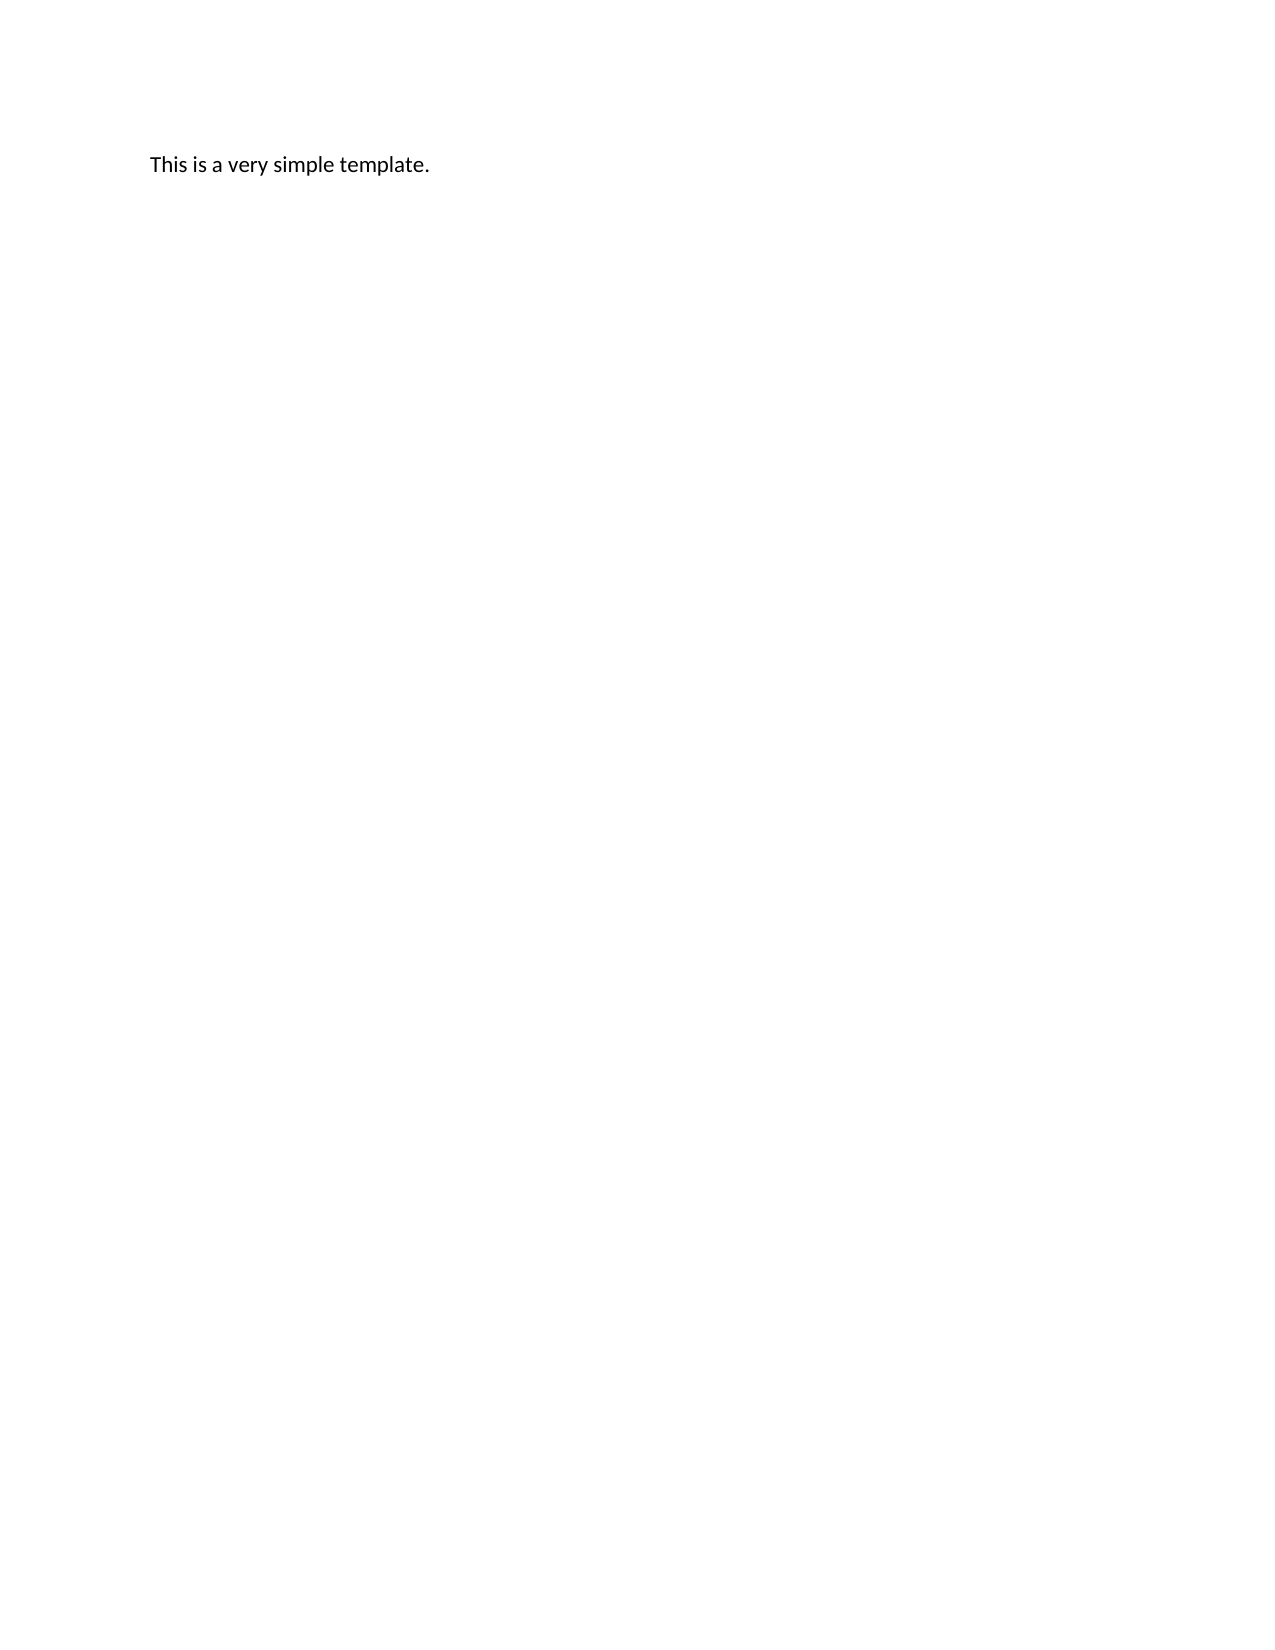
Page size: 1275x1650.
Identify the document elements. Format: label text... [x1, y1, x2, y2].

text This is a very simple template. [150, 150, 1125, 178]
